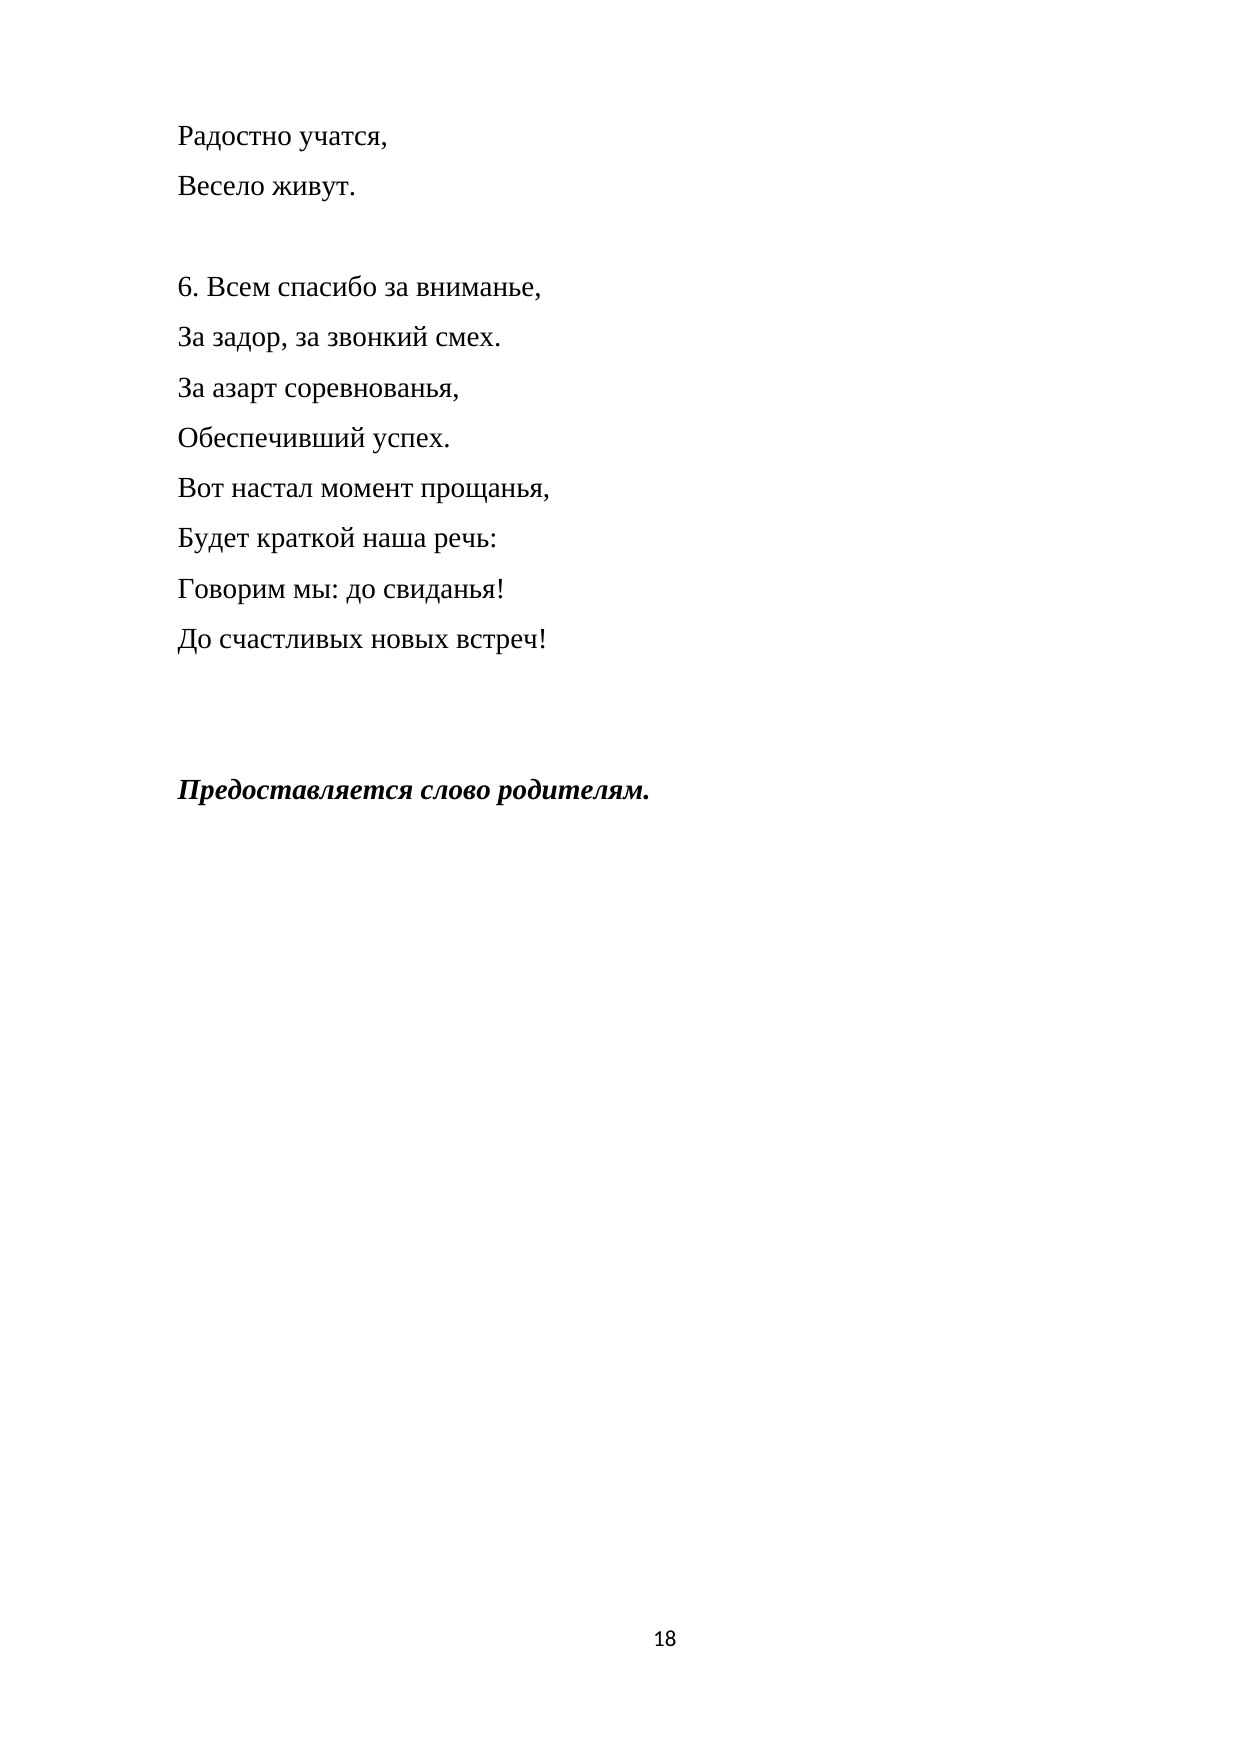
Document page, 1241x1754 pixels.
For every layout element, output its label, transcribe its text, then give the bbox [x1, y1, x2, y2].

text 6. Всем спасибо за вниманье, [177, 269, 1152, 303]
text Вот настал момент прощанья, [177, 470, 1152, 504]
text За задор, за звонкий смех. [177, 319, 1152, 353]
text Весело живут. [177, 168, 1152, 202]
text Говорим мы: до свиданья! [177, 571, 1152, 604]
text Предоставляется слово родителям. [177, 772, 1152, 806]
text Радостно учатся, [177, 118, 1152, 152]
text За азарт соревнованья, [177, 370, 1152, 403]
text Будет краткой наша речь: [177, 521, 1152, 554]
text Обеспечивший успех. [177, 420, 1152, 453]
text До счастливых новых встреч! [177, 621, 1152, 655]
